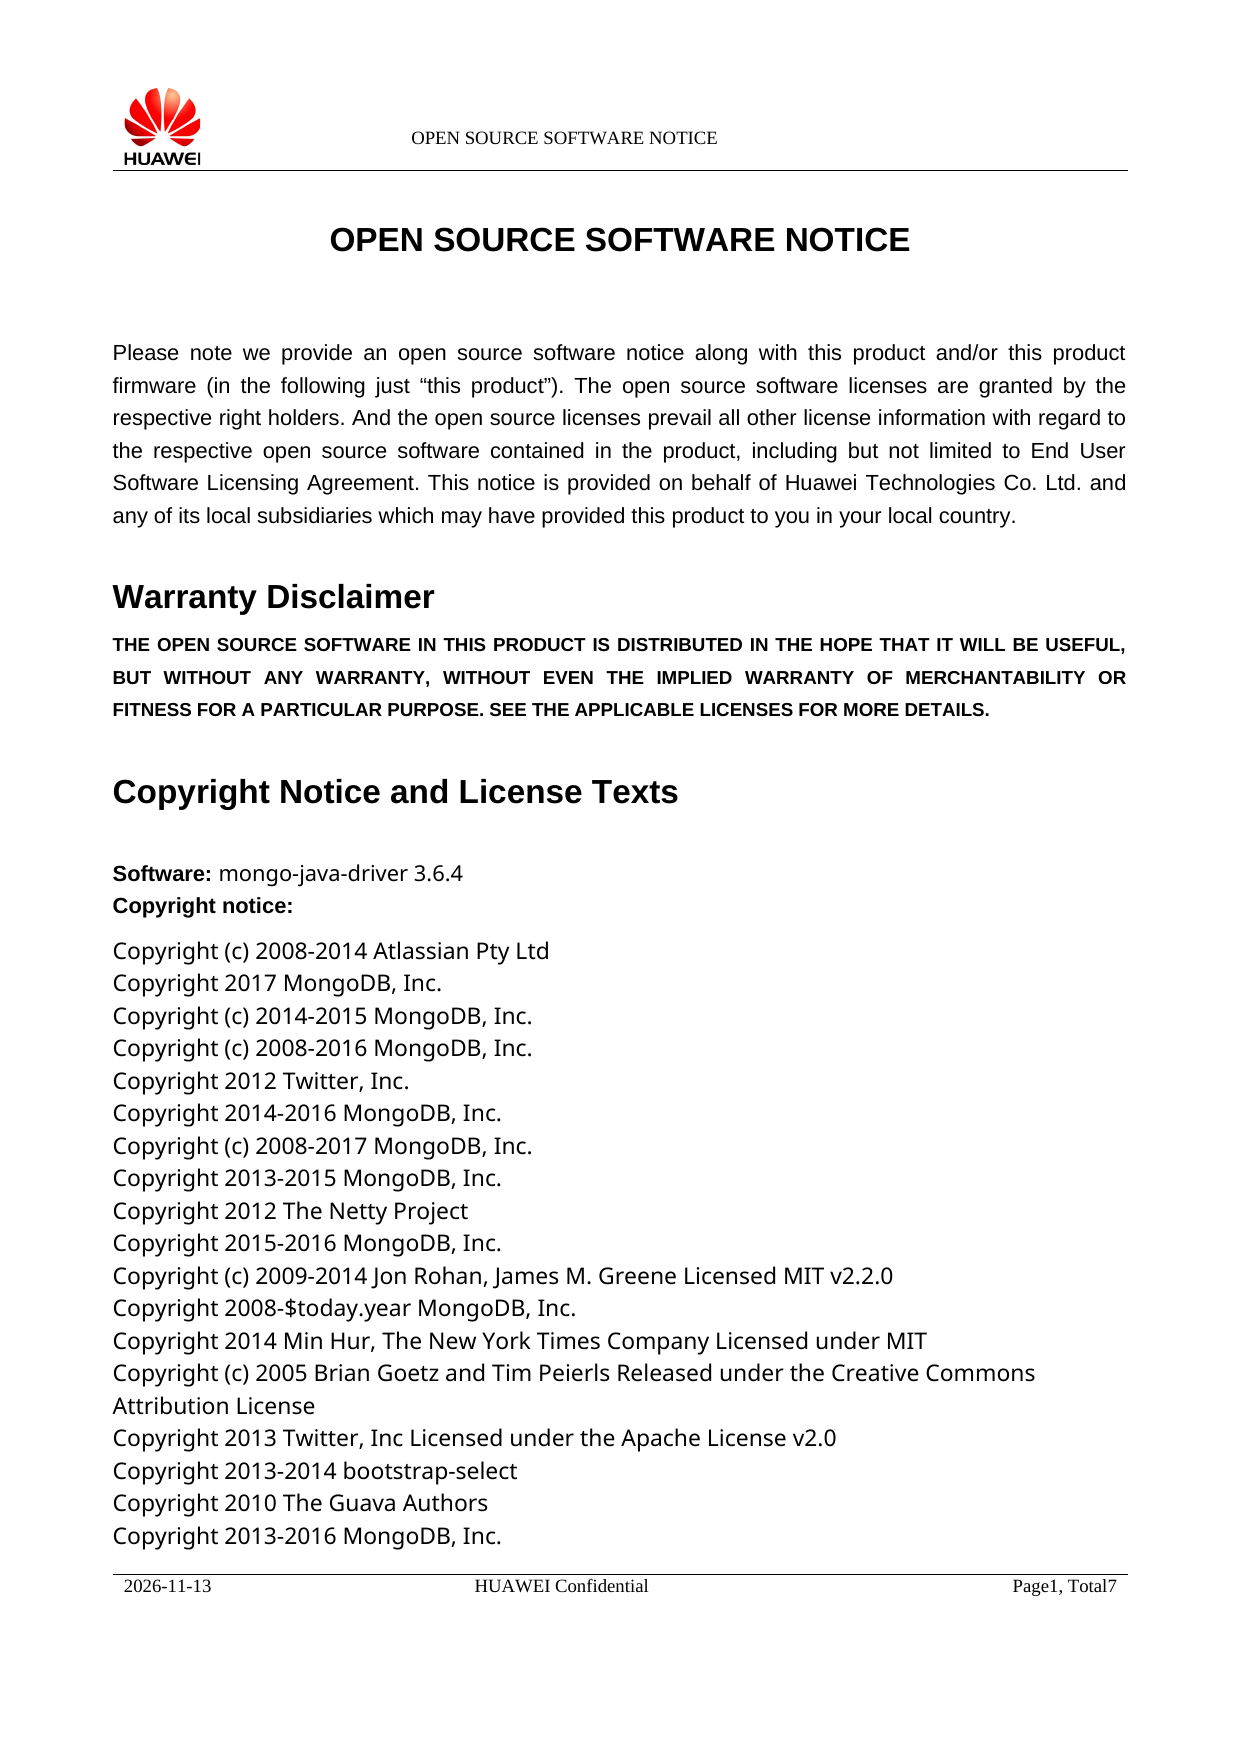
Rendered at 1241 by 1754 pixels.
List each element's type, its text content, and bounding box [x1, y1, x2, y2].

title Software: mongo-java-driver 3.6.4 [112, 856, 1128, 889]
text Copyright notice: [112, 889, 1128, 921]
text The open source software in this product is distributed in the hope that it will be useful, but WITHOUT ANY WARRANTY, without even the implied warranty of MERCHANTABILITY or FITNESS FOR A PARTICULAR PURPOSE. See the applicable licenses for more details. [112, 629, 1128, 726]
text Copyright Notice and License Texts [112, 759, 1128, 824]
text OPEN SOURCE SOFTWARE NOTICE [112, 206, 1128, 271]
text Please note we provide an open source software notice along with this product and/or this product firmware (in the following just “this product”). The open source software licenses are granted by the respective right holders. And the open source licenses prevail all other license information with regard to the respective open source software contained in the product, including but not limited to End User Software Licensing Agreement. This notice is provided on behalf of Huawei Technologies Co. Ltd. and any of its local subsidiaries which may have provided this product to you in your local country. [112, 336, 1128, 531]
text Warranty Disclaimer [112, 564, 1128, 629]
picture [124, 88, 201, 165]
